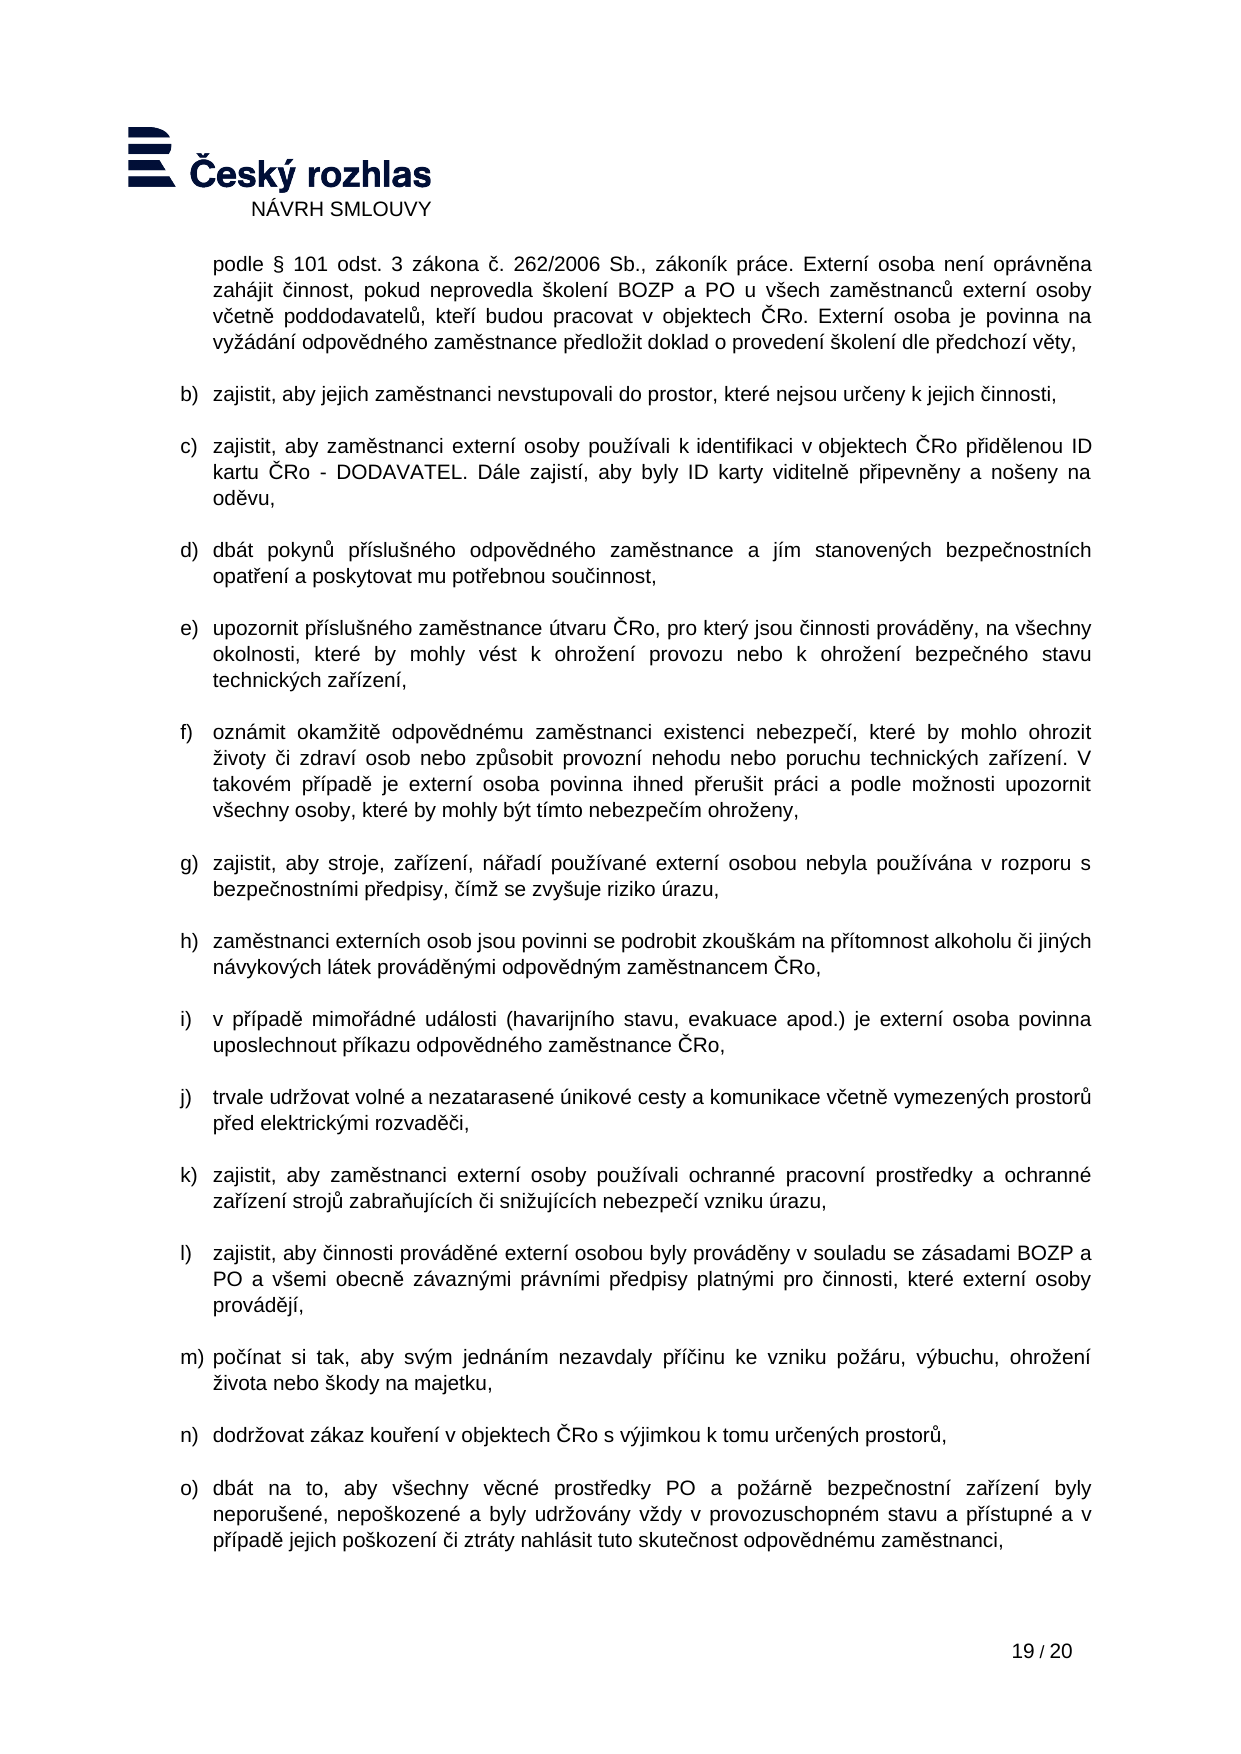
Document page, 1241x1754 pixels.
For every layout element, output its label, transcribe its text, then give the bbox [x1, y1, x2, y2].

list dbát pokynů příslušného odpovědného zaměstnance a jím stanovených bezpečnostních opatření a poskytovat mu potřebnou součinnost, [180, 537, 1093, 589]
list trvale udržovat volné a nezatarasené únikové cesty a komunikace včetně vymezených prostorů před elektrickými rozvaděči, [180, 1083, 1093, 1136]
list upozornit příslušného zaměstnance útvaru ČRo, pro který jsou činnosti prováděny, na všechny okolnosti, které by mohly vést k ohrožení provozu nebo k ohrožení bezpečného stavu technických zařízení, [180, 615, 1093, 693]
list oznámit okamžitě odpovědnému zaměstnanci existenci nebezpečí, které by mohlo ohrozit životy či zdraví osob nebo způsobit provozní nehodu nebo poruchu technických zařízení. V takovém případě je externí osoba povinna ihned přerušit práci a podle možnosti upozornit všechny osoby, které by mohly být tímto nebezpečím ohroženy, [180, 719, 1093, 823]
list dbát na to, aby všechny věcné prostředky PO a požárně bezpečnostní zařízení byly neporušené, nepoškozené a byly udržovány vždy v provozuschopném stavu a přístupné a v případě jejich poškození či ztráty nahlásit tuto skutečnost odpovědnému zaměstnanci, [180, 1474, 1093, 1552]
list dodržovat zákaz kouření v objektech ČRo s výjimkou k tomu určených prostorů, [180, 1422, 1093, 1448]
list zajistit, aby zaměstnanci externí osoby používali k identifikaci v objektech ČRo přidělenou ID kartu ČRo - DODAVATEL. Dále zajistí, aby byly ID karty viditelně připevněny a nošeny na oděvu, [180, 432, 1093, 511]
list zajistit, aby jejich zaměstnanci nevstupovali do prostor, které nejsou určeny k jejich činnosti, [180, 380, 1093, 406]
list zaměstnanci externích osob jsou povinni se podrobit zkouškám na přítomnost alkoholu či jiných návykových látek prováděnými odpovědným zaměstnancem ČRo, [180, 927, 1093, 979]
list počínat si tak, aby svým jednáním nezavdaly příčinu ke vzniku požáru, výbuchu, ohrožení života nebo škody na majetku, [180, 1344, 1093, 1396]
picture [128, 127, 431, 193]
list zajistit, aby stroje, zařízení, nářadí používané externí osobou nebyla používána v rozporu s bezpečnostními předpisy, čímž se zvyšuje riziko úrazu, [180, 849, 1093, 901]
list v případě mimořádné události (havarijního stavu, evakuace apod.) je externí osoba povinna uposlechnout příkazu odpovědného zaměstnance ČRo, [180, 1005, 1093, 1057]
list zajistit, aby zaměstnanci externí osoby používali ochranné pracovní prostředky a ochranné zařízení strojů zabraňujících či snižujících nebezpečí vzniku úrazu, [180, 1162, 1093, 1214]
list zajistit, aby činnosti prováděné externí osobou byly prováděny v souladu se zásadami BOZP a PO a všemi obecně závaznými právními předpisy platnými pro činnosti, které externí osoby provádějí, [180, 1240, 1093, 1318]
